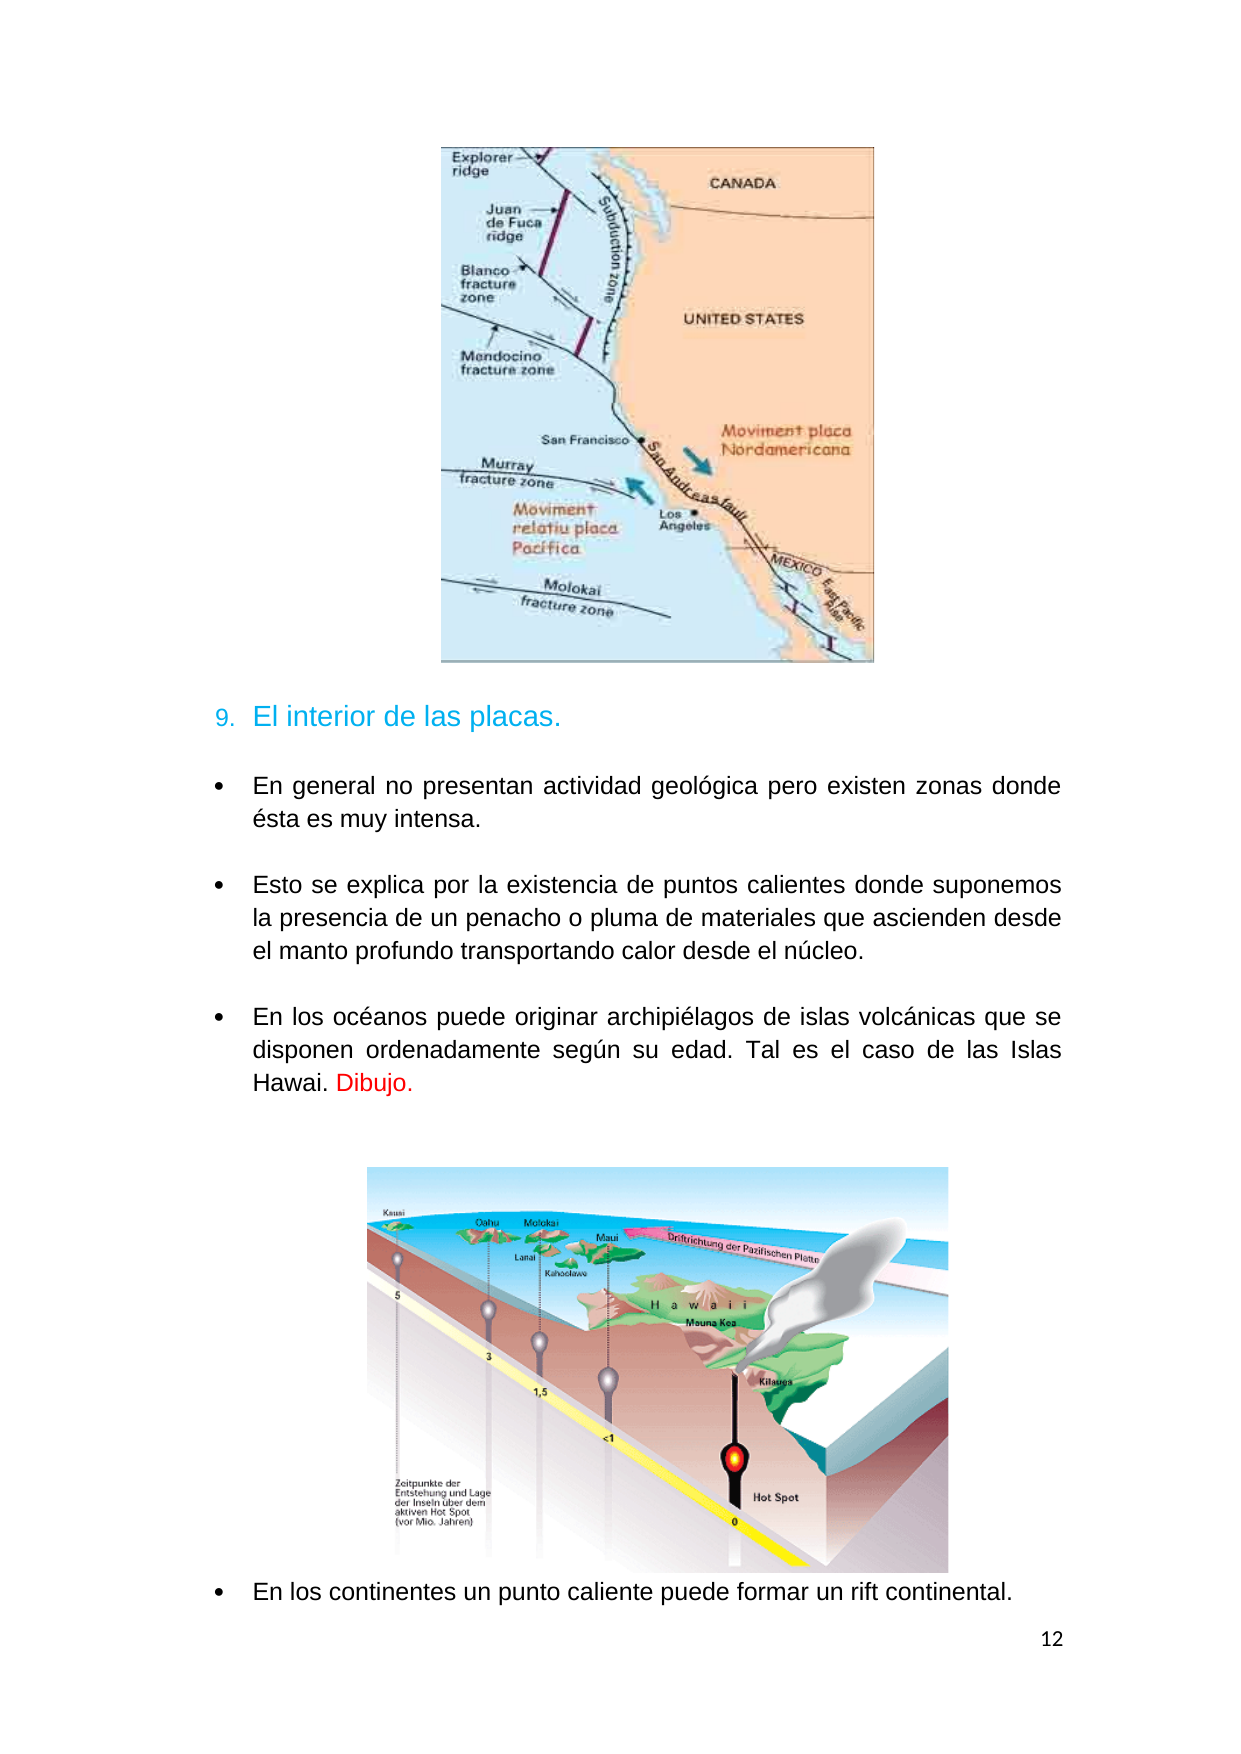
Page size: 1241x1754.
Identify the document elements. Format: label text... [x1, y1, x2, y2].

picture [441, 147, 875, 663]
picture [367, 1167, 949, 1573]
list Esto se explica por la existencia de puntos calientes donde suponemos la presencia de un penacho o pluma de materiales que ascienden desde el manto profundo transportando calor desde el núcleo. [215, 870, 1063, 965]
list En los océanos puede originar archipiélagos de islas volcánicas que se disponen ordenadamente según su edad. Tal es el caso de las Islas Hawai. Dibujo. [215, 1002, 1063, 1097]
list El interior de las placas. [215, 699, 1063, 733]
list En general no presentan actividad geológica pero existen zonas donde ésta es muy intensa. [215, 771, 1063, 833]
list En los continentes un punto caliente puede formar un rift continental. [215, 1577, 1063, 1606]
